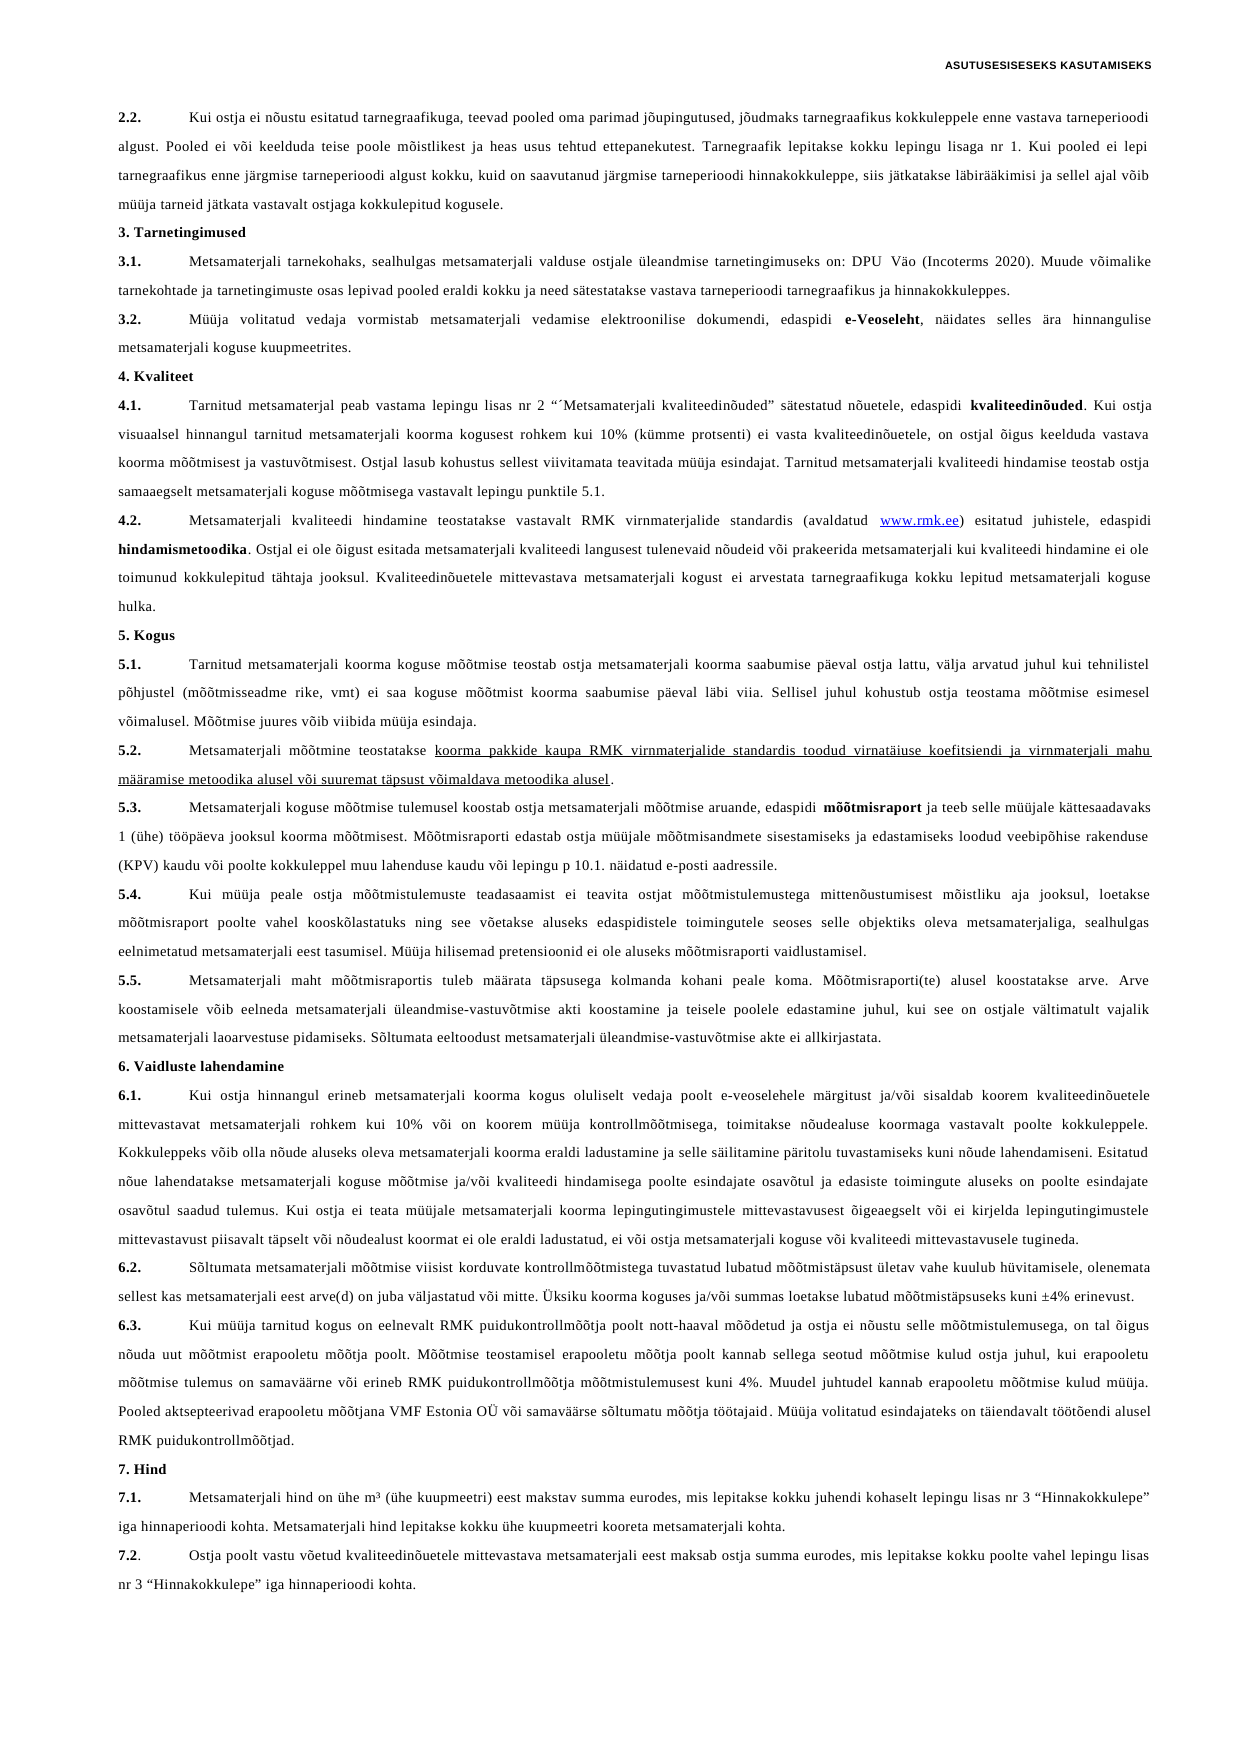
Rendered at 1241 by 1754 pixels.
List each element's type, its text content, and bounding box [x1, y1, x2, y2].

text 7.2. Ostja poolt vastu võetud kvaliteedinõuetele mittevastava metsamaterjali eest maksab ostja summa eurodes, mis lepitakse kokku poolte vahel lepingu lisas nr 3 “Hinnakokkulepe” iga hinnaperioodi kohta. [118, 1547, 1152, 1604]
text 7. Hind [118, 1461, 1152, 1489]
text 4. Kvaliteet [118, 368, 1152, 397]
text 5.3. Metsamaterjali koguse mõõtmise tulemusel koostab ostja metsamaterjali mõõtmise aruande, edaspidi mõõtmisraport ja teeb selle müüjale kättesaadavaks 1 (ühe) tööpäeva jooksul koorma mõõtmisest. Mõõtmisraporti edastab ostja müüjale mõõtmisandmete sisestamiseks ja edastamiseks loodud veebipõhise rakenduse (KPV) kaudu või poolte kokkuleppel muu lahenduse kaudu või lepingu p 10.1. näidatud e-posti aadressile. [118, 799, 1152, 886]
text 6.3. Kui müüja tarnitud kogus on eelnevalt RMK puidukontrollmõõtja poolt nott-haaval mõõdetud ja ostja ei nõustu selle mõõtmistulemusega, on tal õigus nõuda uut mõõtmist erapooletu mõõtja poolt. Mõõtmise teostamisel erapooletu mõõtja poolt kannab sellega seotud mõõtmise kulud ostja juhul, kui erapooletu mõõtmise tulemus on samaväärne või erineb RMK puidukontrollmõõtja mõõtmistulemusest kuni 4%. Muudel juhtudel kannab erapooletu mõõtmise kulud müüja. Pooled aktsepteerivad erapooletu mõõtjana VMF Estonia OÜ või samaväärse sõltumatu mõõtja töötajaid. Müüja volitatud esindajateks on täiendavalt töötõendi alusel RMK puidukontrollmõõtjad. [118, 1317, 1152, 1461]
text 6.2. Sõltumata metsamaterjali mõõtmise viisist korduvate kontrollmõõtmistega tuvastatud lubatud mõõtmistäpsust ületav vahe kuulub hüvitamisele, olenemata sellest kas metsamaterjali eest arve(d) on juba väljastatud või mitte. Üksiku koorma koguses ja/või summas loetakse lubatud mõõtmistäpsuseks kuni ±4% erinevust. [118, 1259, 1152, 1317]
text 3.1. Metsamaterjali tarnekohaks, sealhulgas metsamaterjali valduse ostjale üleandmise tarnetingimuseks on: DPU Väo (Incoterms 2020). Muude võimalike tarnekohtade ja tarnetingimuste osas lepivad pooled eraldi kokku ja need sätestatakse vastava tarneperioodi tarnegraafikus ja hinnakokkuleppes. [118, 253, 1152, 311]
text 5.4. Kui müüja peale ostja mõõtmistulemuste teadasaamist ei teavita ostjat mõõtmistulemustega mittenõustumisest mõistliku aja jooksul, loetakse mõõtmisraport poolte vahel kooskõlastatuks ning see võetakse aluseks edaspidistele toimingutele seoses selle objektiks oleva metsamaterjaliga, sealhulgas eelnimetatud metsamaterjali eest tasumisel. Müüja hilisemad pretensioonid ei ole aluseks mõõtmisraporti vaidlustamisel. [118, 886, 1152, 972]
text 6.1. Kui ostja hinnangul erineb metsamaterjali koorma kogus oluliselt vedaja poolt e-veoselehele märgitust ja/või sisaldab koorem kvaliteedinõuetele mittevastavat metsamaterjali rohkem kui 10% või on koorem müüja kontrollmõõtmisega, toimitakse nõudealuse koormaga vastavalt poolte kokkuleppele. Kokkuleppeks võib olla nõude aluseks oleva metsamaterjali koorma eraldi ladustamine ja selle säilitamine päritolu tuvastamiseks kuni nõude lahendamiseni. Esitatud nõue lahendatakse metsamaterjali koguse mõõtmise ja/või kvaliteedi hindamisega poolte esindajate osavõtul ja edasiste toimingute aluseks on poolte esindajate osavõtul saadud tulemus. Kui ostja ei teata müüjale metsamaterjali koorma lepingutingimustele mittevastavusest õigeaegselt või ei kirjelda lepingutingimustele mittevastavust piisavalt täpselt või nõudealust koormat ei ole eraldi ladustatud, ei või ostja metsamaterjali koguse või kvaliteedi mittevastavusele tugineda. [118, 1087, 1152, 1259]
text 5. Kogus [118, 627, 1152, 656]
text 3.2. Müüja volitatud vedaja vormistab metsamaterjali vedamise elektroonilise dokumendi, edaspidi e-Veoseleht, näidates selles ära hinnangulise metsamaterjali koguse kuupmeetrites. [118, 311, 1152, 368]
text 5.5. Metsamaterjali maht mõõtmisraportis tuleb määrata täpsusega kolmanda kohani peale koma. Mõõtmisraporti(te) alusel koostatakse arve. Arve koostamisele võib eelneda metsamaterjali üleandmise-vastuvõtmise akti koostamine ja teisele poolele edastamine juhul, kui see on ostjale vältimatult vajalik metsamaterjali laoarvestuse pidamiseks. Sõltumata eeltoodust metsamaterjali üleandmise-vastuvõtmise akte ei allkirjastata. [118, 972, 1152, 1058]
text 2.2. Kui ostja ei nõustu esitatud tarnegraafikuga, teevad pooled oma parimad jõupingutused, jõudmaks tarnegraafikus kokkuleppele enne vastava tarneperioodi algust. Pooled ei või keelduda teise poole mõistlikest ja heas usus tehtud ettepanekutest. Tarnegraafik lepitakse kokku lepingu lisaga nr 1. Kui pooled ei lepi tarnegraafikus enne järgmise tarneperioodi algust kokku, kuid on saavutanud järgmise tarneperioodi hinnakokkuleppe, siis jätkatakse läbirääkimisi ja sellel ajal võib müüja tarneid jätkata vastavalt ostjaga kokkulepitud kogusele. [118, 109, 1152, 224]
text 5.2. Metsamaterjali mõõtmine teostatakse koorma pakkide kaupa RMK virnmaterjalide standardis toodud virnatäiuse koefitsiendi ja virnmaterjali mahu määramise metoodika alusel või suuremat täpsust võimaldava metoodika alusel. [118, 742, 1152, 799]
text 3. Tarnetingimused [118, 224, 1152, 253]
text 4.2. Metsamaterjali kvaliteedi hindamine teostatakse vastavalt RMK virnmaterjalide standardis (avaldatud www.rmk.ee) esitatud juhistele, edaspidi hindamismetoodika. Ostjal ei ole õigust esitada metsamaterjali kvaliteedi langusest tulenevaid nõudeid või prakeerida metsamaterjali kui kvaliteedi hindamine ei ole toimunud kokkulepitud tähtaja jooksul. Kvaliteedinõuetele mittevastava metsamaterjali kogust tarnegraafikuga kokku lepitud metsamaterjali koguse hulka. [118, 512, 1152, 627]
text 5.1. Tarnitud metsamaterjali koorma koguse mõõtmise teostab ostja metsamaterjali koorma saabumise päeval ostja lattu, välja arvatud juhul kui tehnilistel põhjustel (mõõtmisseadme rike, vmt) ei saa koguse mõõtmist koorma saabumise päeval läbi viia. Sellisel juhul kohustub ostja teostama mõõtmise esimesel võimalusel. Mõõtmise juures võib viibida müüja esindaja. [118, 656, 1152, 742]
text 4.1. Tarnitud metsamaterjal peab vastama lepingu lisas nr 2 “´Metsamaterjali kvaliteedinõuded” sätestatud nõuetele, edaspidi kvaliteedinõuded. Kui ostja visuaalsel hinnangul tarnitud metsamaterjali koorma kogusest rohkem kui 10% (kümme protsenti) ei vasta kvaliteedinõuetele, on ostjal õigus keelduda vastava koorma mõõtmisest ja vastuvõtmisest. Ostjal lasub kohustus sellest viivitamata teavitada müüja esindajat. Tarnitud metsamaterjali kvaliteedi hindamise teostab ostja samaaegselt metsamaterjali koguse mõõtmisega vastavalt lepingu punktile 5.1. [118, 397, 1152, 512]
text 7.1. Metsamaterjali hind on ühe m³ (ühe kuupmeetri) eest makstav summa eurodes, mis lepitakse kokku juhendi kohaselt lepingu lisas nr 3 “Hinnakokkulepe” iga hinnaperioodi kohta. Metsamaterjali hind lepitakse kokku ühe kuupmeetri kooreta metsamaterjali kohta. [118, 1489, 1152, 1547]
text 6. Vaidluste lahendamine [118, 1058, 1152, 1087]
